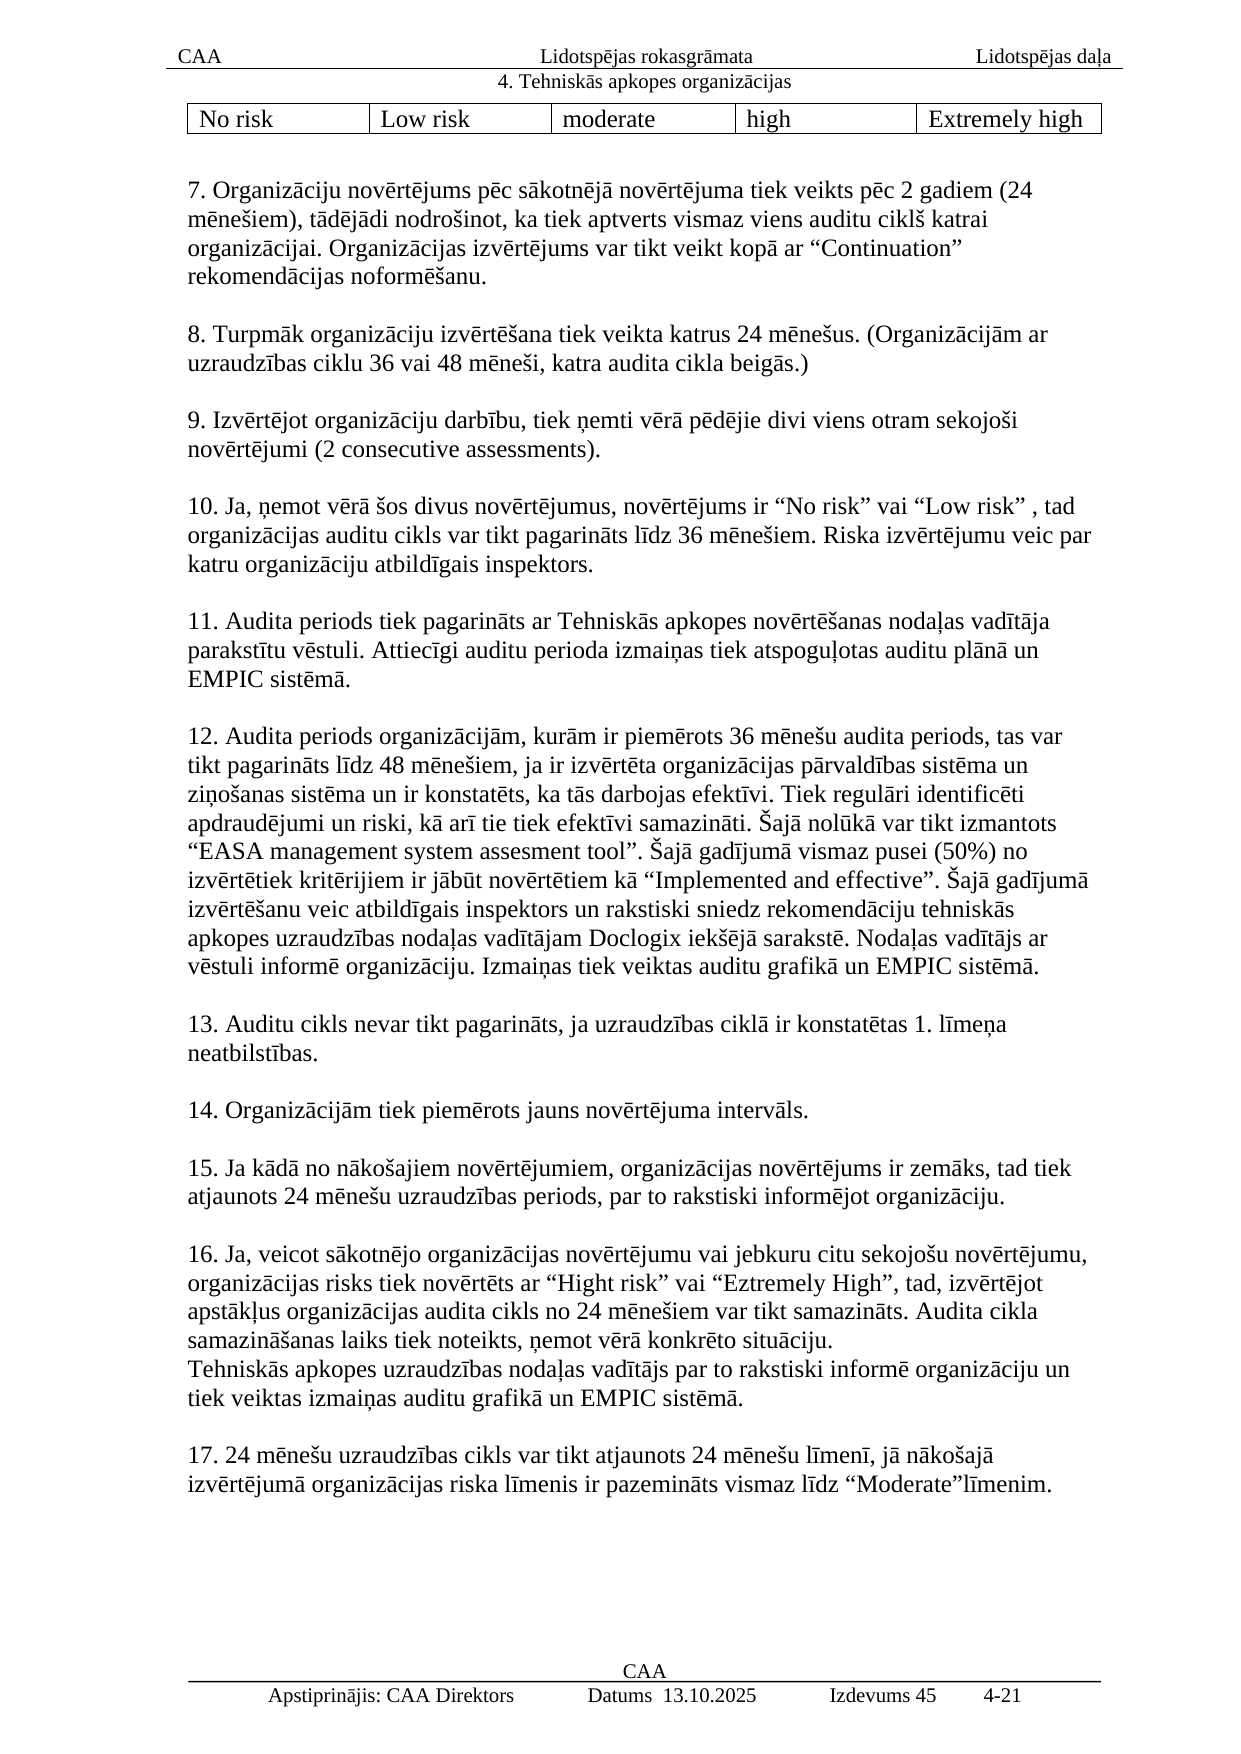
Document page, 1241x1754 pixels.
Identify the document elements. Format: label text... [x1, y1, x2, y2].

text 11. Audita periods tiek pagarināts ar Tehniskās apkopes novērtēšanas nodaļas vadītāja parakstītu vēstuli. Attiecīgi auditu perioda izmaiņas tiek atspoguļotas auditu plānā un EMPIC sistēmā. [187, 606, 1102, 693]
text 10. Ja, ņemot vērā šos divus novērtējumus, novērtējums ir “No risk” vai “Low risk” , tad organizācijas auditu cikls var tikt pagarināts līdz 36 mēnešiem. Riska izvērtējumu veic par katru organizāciju atbildīgais inspektors. [187, 491, 1102, 578]
text 17. 24 mēnešu uzraudzības cikls var tikt atjaunots 24 mēnešu līmenī, jā nākošajā izvērtējumā organizācijas riska līmenis ir pazemināts vismaz līdz “Moderate”līmenim. [187, 1440, 1102, 1498]
table_cell high [736, 104, 916, 133]
table_cell Extremely high [917, 104, 1101, 133]
text 8. Turpmāk organizāciju izvērtēšana tiek veikta katrus 24 mēnešus. (Organizācijām ar uzraudzības ciklu 36 vai 48 mēneši, katra audita cikla beigās.) [187, 319, 1102, 376]
text 16. Ja, veicot sākotnējo organizācijas novērtējumu vai jebkuru citu sekojošu novērtējumu, organizācijas risks tiek novērtēts ar “Hight risk” vai “Eztremely High”, tad, izvērtējot apstākļus organizācijas audita cikls no 24 mēnešiem var tikt samazināts. Audita cikla samazināšanas laiks tiek noteikts, ņemot vērā konkrēto situāciju. [187, 1239, 1102, 1354]
text 9. Izvērtējot organizāciju darbību, tiek ņemti vērā pēdējie divi viens otram sekojoši novērtējumi (2 consecutive assessments). [187, 405, 1102, 463]
text 15. Ja kādā no nākošajiem novērtējumiem, organizācijas novērtējums ir zemāks, tad tiek atjaunots 24 mēnešu uzraudzības periods, par to rakstiski informējot organizāciju. [187, 1153, 1102, 1210]
table_cell No risk [188, 104, 369, 133]
table_cell Low risk [370, 104, 551, 133]
text Tehniskās apkopes uzraudzības nodaļas vadītājs par to rakstiski informē organizāciju un tiek veiktas izmaiņas auditu grafikā un EMPIC sistēmā. [187, 1354, 1102, 1411]
text 7. Organizāciju novērtējums pēc sākotnējā novērtējuma tiek veikts pēc 2 gadiem (24 mēnešiem), tādējādi nodrošinot, ka tiek aptverts vismaz viens auditu ciklš katrai organizācijai. Organizācijas izvērtējums var tikt veikt kopā ar “Continuation” rekomendācijas noformēšanu. [187, 175, 1102, 290]
text 13. Auditu cikls nevar tikt pagarināts, ja uzraudzības ciklā ir konstatētas 1. līmeņa neatbilstības. [187, 1009, 1102, 1066]
text 12. Audita periods organizācijām, kurām ir piemērots 36 mēnešu audita periods, tas var tikt pagarināts līdz 48 mēnešiem, ja ir izvērtēta organizācijas pārvaldības sistēma un ziņošanas sistēma un ir konstatēts, ka tās darbojas efektīvi. Tiek regulāri identificēti apdraudējumi un riski, kā arī tie tiek efektīvi samazināti. Šajā nolūkā var tikt izmantots “EASA management system assesment tool”. Šajā gadījumā vismaz pusei (50%) no izvērtētiek kritērijiem ir jābūt novērtētiem kā “Implemented and effective”. Šajā gadījumā izvērtēšanu veic atbildīgais inspektors un rakstiski sniedz rekomendāciju tehniskās apkopes uzraudzības nodaļas vadītājam Doclogix iekšējā sarakstē. Nodaļas vadītājs ar vēstuli informē organizāciju. Izmaiņas tiek veiktas auditu grafikā un EMPIC sistēmā. [187, 721, 1102, 980]
table_cell moderate [552, 104, 735, 133]
text 14. Organizācijām tiek piemērots jauns novērtējuma intervāls. [187, 1095, 1102, 1124]
